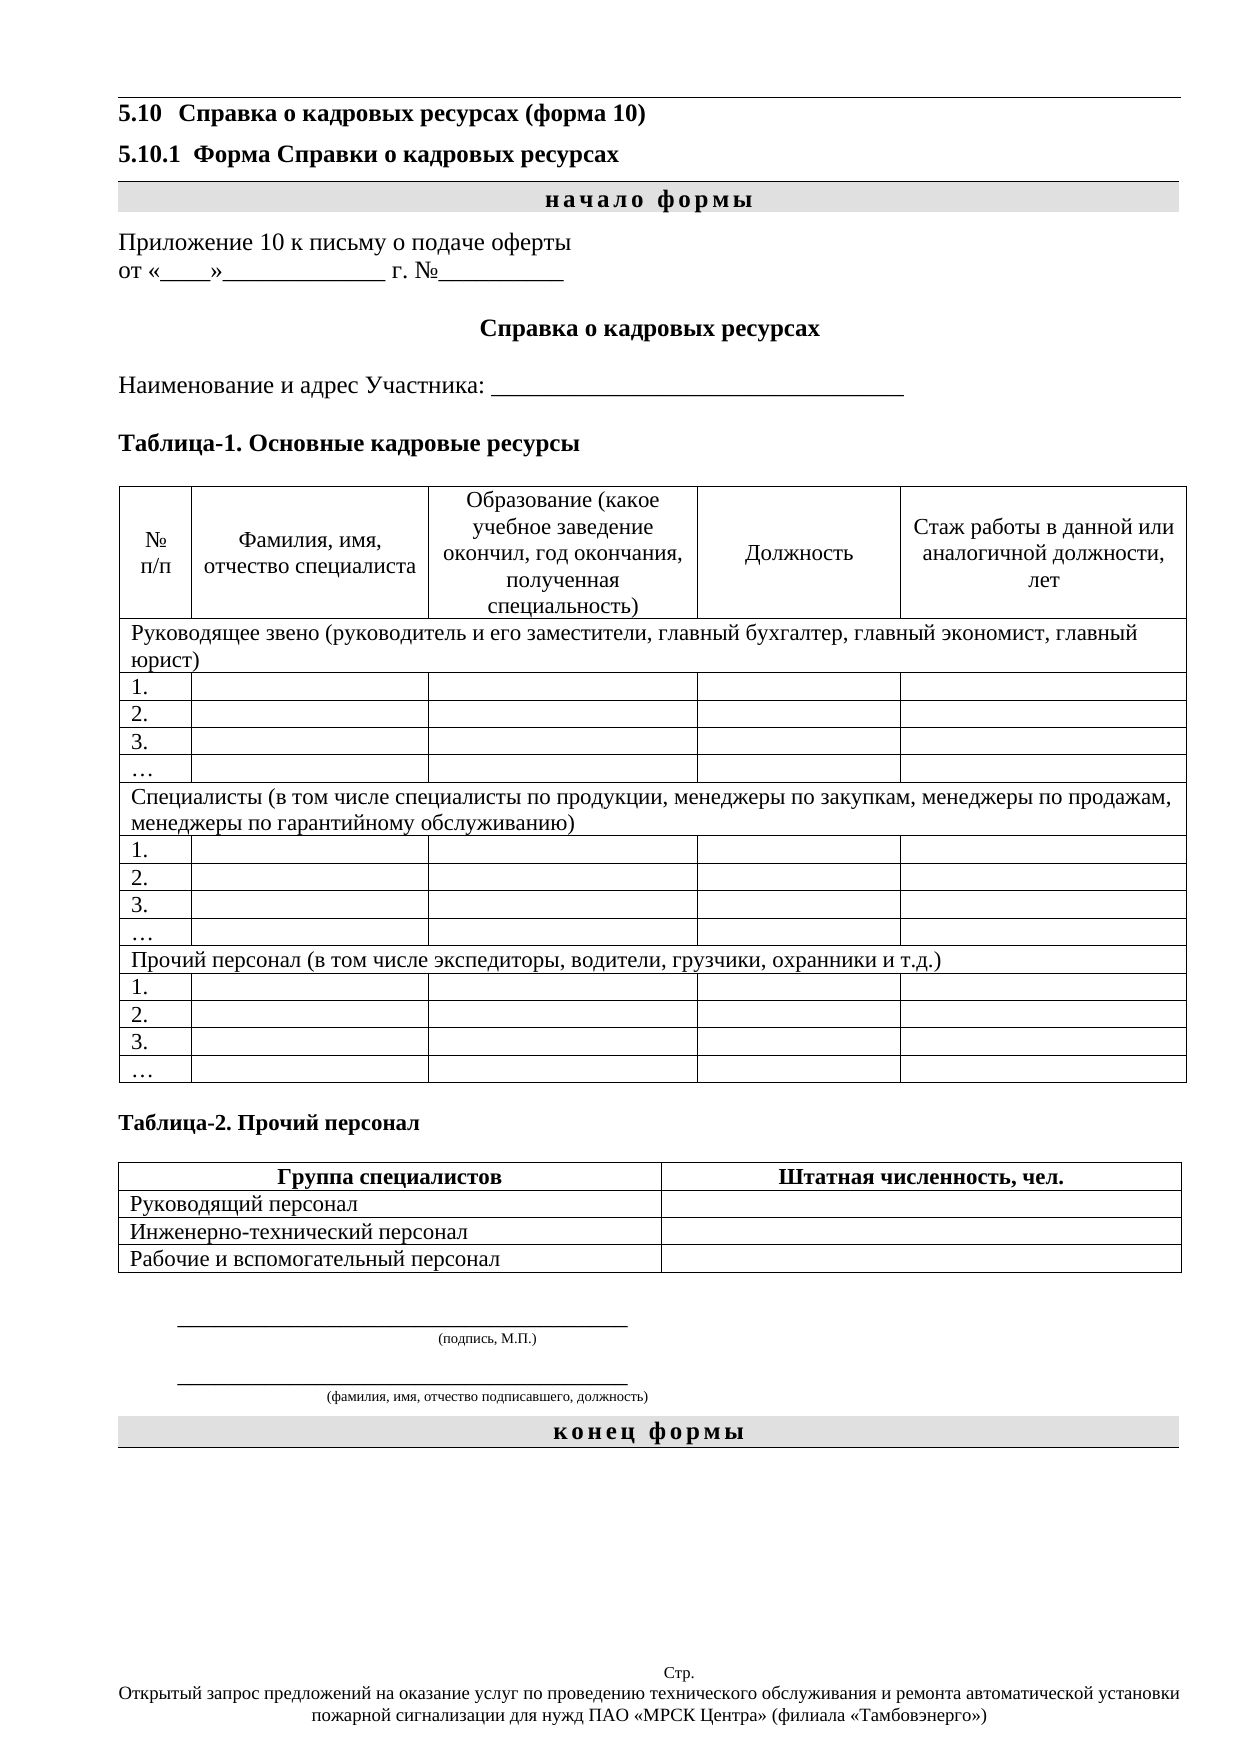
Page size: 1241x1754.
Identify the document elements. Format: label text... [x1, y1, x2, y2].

table_cell [429, 1056, 697, 1082]
text начало формы [118, 182, 1179, 212]
table_cell [901, 836, 1186, 863]
table_header Штатная численность, чел. [662, 1163, 1181, 1189]
table_cell [698, 919, 900, 945]
table_cell … [120, 1056, 191, 1082]
table_cell [192, 701, 428, 727]
table_cell [429, 1001, 697, 1027]
table_cell [120, 728, 191, 754]
table_cell [120, 701, 191, 727]
table_cell [429, 673, 697, 699]
table_cell [698, 755, 900, 782]
table_cell Инженерно-технический персонал [119, 1218, 661, 1244]
table_cell [901, 728, 1186, 754]
table_cell [901, 673, 1186, 699]
table_cell [901, 919, 1186, 945]
table_cell Специалисты (в том числе специалисты по продукции, менеджеры по закупкам, менеджеры по продажам, менеджеры по гарантийному обслуживанию) [120, 783, 1186, 835]
table_cell [120, 836, 191, 863]
table_header Образование (какое учебное заведение окончил, год окончания, полученная специальность) [429, 487, 697, 618]
text ____________________________________ [118, 1301, 1181, 1330]
table_cell [429, 728, 697, 754]
table_cell [698, 836, 900, 863]
table_cell [901, 701, 1186, 727]
table_cell [901, 891, 1186, 918]
table_cell [698, 1056, 900, 1082]
table_cell [698, 1001, 900, 1027]
text ____________________________________ [118, 1359, 1181, 1388]
table_cell [192, 1028, 428, 1054]
table_cell [698, 974, 900, 1000]
table_cell Рабочие и вспомогательный персонал [119, 1245, 661, 1272]
table_header Группа специалистов [119, 1163, 661, 1189]
text конец формы [118, 1416, 1179, 1447]
table_cell [192, 755, 428, 782]
text Таблица-2. Прочий персонал [118, 1109, 1181, 1136]
table_header Фамилия, имя, отчество специалиста [192, 487, 428, 618]
text Наименование и адрес Участника: _________________________________ [118, 371, 1181, 399]
table_cell [192, 673, 428, 699]
subtitle Форма Справки о кадровых ресурсах [118, 139, 1181, 168]
table_cell [192, 864, 428, 890]
table_cell [192, 974, 428, 1000]
table_cell … [120, 755, 191, 782]
table_cell [698, 891, 900, 918]
table_cell [120, 974, 191, 1000]
text (фамилия, имя, отчество подписавшего, должность) [118, 1388, 797, 1416]
table_cell [192, 836, 428, 863]
table_header Стаж работы в данной или аналогичной должности, лет [901, 487, 1186, 618]
table_cell Руководящий персонал [119, 1191, 661, 1217]
table_header № п/п [120, 487, 191, 618]
table_cell [192, 919, 428, 945]
table_cell [192, 728, 428, 754]
table_cell [120, 673, 191, 699]
table_cell [901, 1001, 1186, 1027]
table_cell [901, 755, 1186, 782]
table_cell [429, 755, 697, 782]
table_cell [429, 864, 697, 890]
table_cell [662, 1218, 1181, 1244]
text Приложение 10 к письму о подаче оферты от «____»_____________ г. №__________ [118, 227, 1181, 284]
table_cell [901, 1028, 1186, 1054]
subtitle Справка о кадровых ресурсах (форма 10) [118, 98, 1181, 127]
table_cell [429, 701, 697, 727]
table_cell [120, 891, 191, 918]
table_cell … [120, 919, 191, 945]
text (подпись, М.П.) [118, 1330, 797, 1359]
table_cell [698, 728, 900, 754]
table_cell [662, 1191, 1181, 1217]
text Справка о кадровых ресурсах [118, 313, 1181, 342]
table_cell [901, 974, 1186, 1000]
table_cell [662, 1245, 1181, 1272]
table_cell [429, 891, 697, 918]
table_cell [120, 1001, 191, 1027]
table_cell Прочий персонал (в том числе экспедиторы, водители, грузчики, охранники и т.д.) [120, 946, 1186, 972]
table_cell [120, 1028, 191, 1054]
table_cell [698, 701, 900, 727]
table_cell [901, 864, 1186, 890]
table_cell [120, 864, 191, 890]
table_cell [429, 974, 697, 1000]
table_cell Руководящее звено (руководитель и его заместители, главный бухгалтер, главный экономист, главный юрист) [120, 619, 1186, 672]
table_cell [429, 1028, 697, 1054]
table_cell [698, 864, 900, 890]
table_cell [429, 919, 697, 945]
table_cell [192, 891, 428, 918]
table_header Должность [698, 487, 900, 618]
text Таблица-1. Основные кадровые ресурсы [118, 428, 1181, 457]
table_cell [429, 836, 697, 863]
table_cell [901, 1056, 1186, 1082]
table_cell [698, 1028, 900, 1054]
table_cell [698, 673, 900, 699]
table_cell [192, 1001, 428, 1027]
table_cell [192, 1056, 428, 1082]
